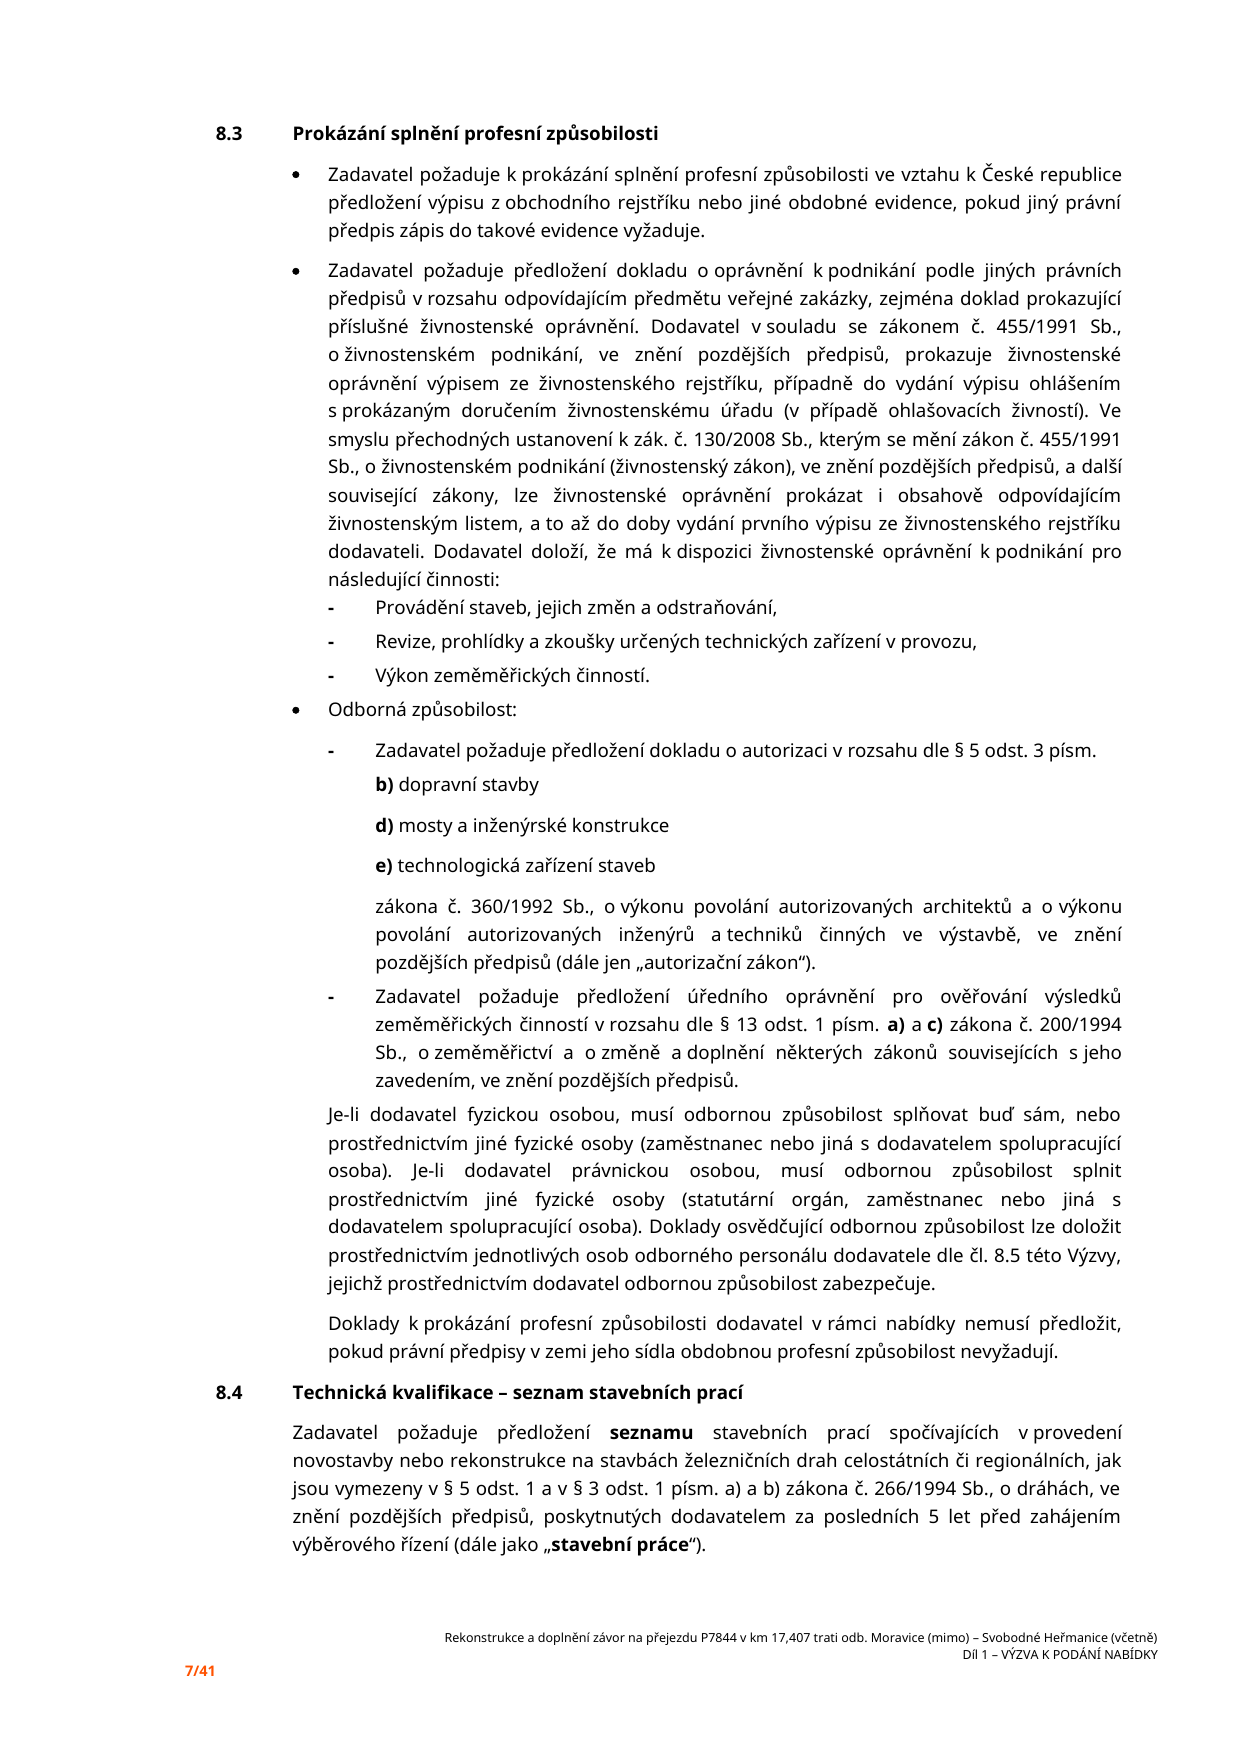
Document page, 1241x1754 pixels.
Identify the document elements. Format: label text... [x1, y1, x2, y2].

text Výkon zeměměřických činností. [328, 662, 1122, 688]
list e) technologická zařízení staveb [339, 853, 1122, 878]
list b) dopravní stavby [339, 772, 1122, 797]
text Provádění staveb, jejich změn a odstraňování, [328, 594, 1122, 619]
text Zadavatel požaduje předložení dokladu o oprávnění k podnikání podle jiných právních předpisů v rozsahu odpovídajícím předmětu veřejné zakázky, zejména doklad prokazující příslušné živnostenské oprávnění. Dodavatel v souladu se zákonem č. 455/1991 Sb., o živnostenském podnikání, ve znění pozdějších předpisů, prokazuje živnostenské oprávnění výpisem ze živnostenského rejstříku, případně do vydání výpisu ohlášením s prokázaným doručením živnostenskému úřadu (v případě ohlašovacích živností). Ve smyslu přechodných ustanovení k zák. č. 130/2008 Sb., kterým se mění zákon č. 455/1991 Sb., o živnostenském podnikání (živnostenský zákon), ve znění pozdějších předpisů, a další související zákony, lze živnostenské oprávnění prokázat i obsahově odpovídajícím živnostenským listem, a to až do doby vydání prvního výpisu ze živnostenského rejstříku dodavateli. Dodavatel doloží, že má k dispozici živnostenské oprávnění k podnikání pro následující činnosti: [292, 258, 1122, 591]
text Zadavatel požaduje předložení seznamu stavebních prací spočívajících v provedení novostavby nebo rekonstrukce na stavbách železničních drah celostátních či regionálních, jak jsou vymezeny v § 5 odst. 1 a v § 3 odst. 1 písm. a) a b) zákona č. 266/1994 Sb., o dráhách, ve znění pozdějších předpisů, poskytnutých dodavatelem za posledních 5 let před zahájením výběrového řízení (dále jako „stavební práce“). [292, 1419, 1122, 1557]
text Revize, prohlídky a zkoušky určených technických zařízení v provozu, [328, 628, 1122, 654]
text Odborná způsobilost: [292, 697, 1122, 722]
list zákona č. 360/1992 Sb., o výkonu povolání autorizovaných architektů a o výkonu povolání autorizovaných inženýrů a techniků činných ve výstavbě, ve znění pozdějších předpisů (dále jen „autorizační zákon“). [375, 893, 1122, 975]
list d) mosty a inženýrské konstrukce [339, 812, 1122, 838]
text Prokázání splnění profesní způsobilosti [216, 121, 1122, 146]
text Je-li dodavatel fyzickou osobou, musí odbornou způsobilost splňovat buď sám, nebo prostřednictvím jiné fyzické osoby (zaměstnanec nebo jiná s dodavatelem spolupracující osoba). Je-li dodavatel právnickou osobou, musí odbornou způsobilost splnit prostřednictvím jiné fyzické osoby (statutární orgán, zaměstnanec nebo jiná s dodavatelem spolupracující osoba). Doklady osvědčující odbornou způsobilost lze doložit prostřednictvím jednotlivých osob odborného personálu dodavatele dle čl. 8.5 této Výzvy, jejichž prostřednictvím dodavatel odbornou způsobilost zabezpečuje. [328, 1102, 1122, 1295]
text Doklady k prokázání profesní způsobilosti dodavatel v rámci nabídky nemusí předložit, pokud právní předpisy v zemi jeho sídla obdobnou profesní způsobilost nevyžadují. [328, 1310, 1122, 1364]
text Zadavatel požaduje k prokázání splnění profesní způsobilosti ve vztahu k České republice předložení výpisu z obchodního rejstříku nebo jiné obdobné evidence, pokud jiný právní předpis zápis do takové evidence vyžaduje. [292, 161, 1122, 243]
text Technická kvalifikace – seznam stavebních prací [216, 1379, 1122, 1404]
text Zadavatel požaduje předložení úředního oprávnění pro ověřování výsledků zeměměřických činností v rozsahu dle § 13 odst. 1 písm. a) a c) zákona č. 200/1994 Sb., o zeměměřictví a o změně a doplnění některých zákonů souvisejících s jeho zavedením, ve znění pozdějších předpisů. [328, 983, 1122, 1093]
text Zadavatel požaduje předložení dokladu o autorizaci v rozsahu dle § 5 odst. 3 písm. [328, 737, 1122, 763]
